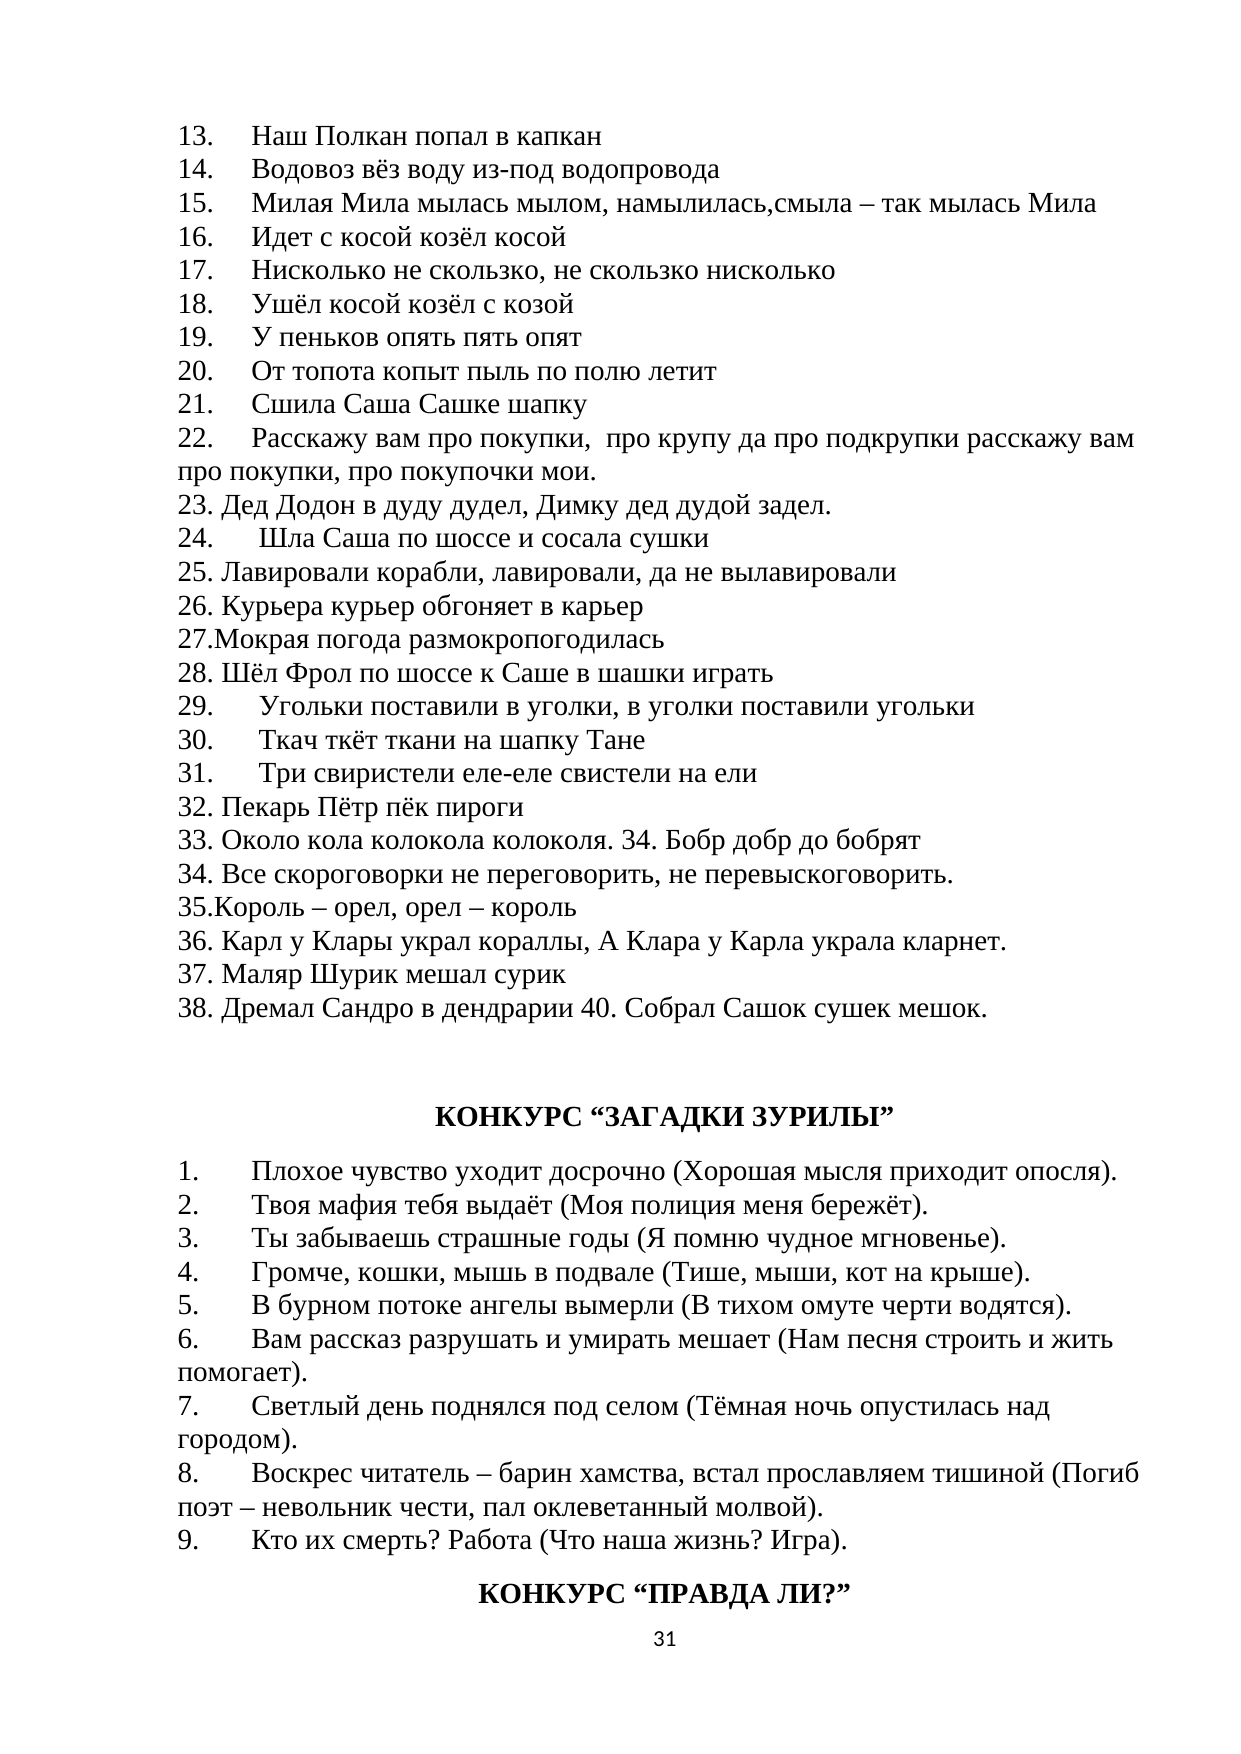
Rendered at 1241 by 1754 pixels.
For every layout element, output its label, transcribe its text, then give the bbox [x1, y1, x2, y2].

text КОНКУРС “ПРАВДА ЛИ?” [177, 1577, 1152, 1610]
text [177, 118, 1152, 1024]
text КОНКУРС “ЗАГАДКИ ЗУРИЛЫ” [177, 1099, 1152, 1132]
text 1. Плохое чувство уходит досрочно (Хорошая мысля приходит опосля). 2. Твоя мафия тебя выдаёт (Моя полиция меня бережёт). 3. Ты забываешь страшные годы (Я помню чудное мгновенье). 4. Громче, кошки, мышь в подвале (Тише, мыши, кот на крыше). 5. В бурном потоке ангелы вымерли (В тихом омуте черти водятся). 6. Вам рассказ разрушать и умирать мешает (Нам песня строить и жить помогает). 7. Светлый день поднялся под селом (Тёмная ночь опустилась над городом). 8. Воскрес читатель – барин хамства, встал прославляем тишиной (Погиб поэт – невольник чести, пал оклеветанный молвой). 9. Кто их смерть? Работа (Что наша жизнь? Игра). [177, 1153, 1152, 1556]
